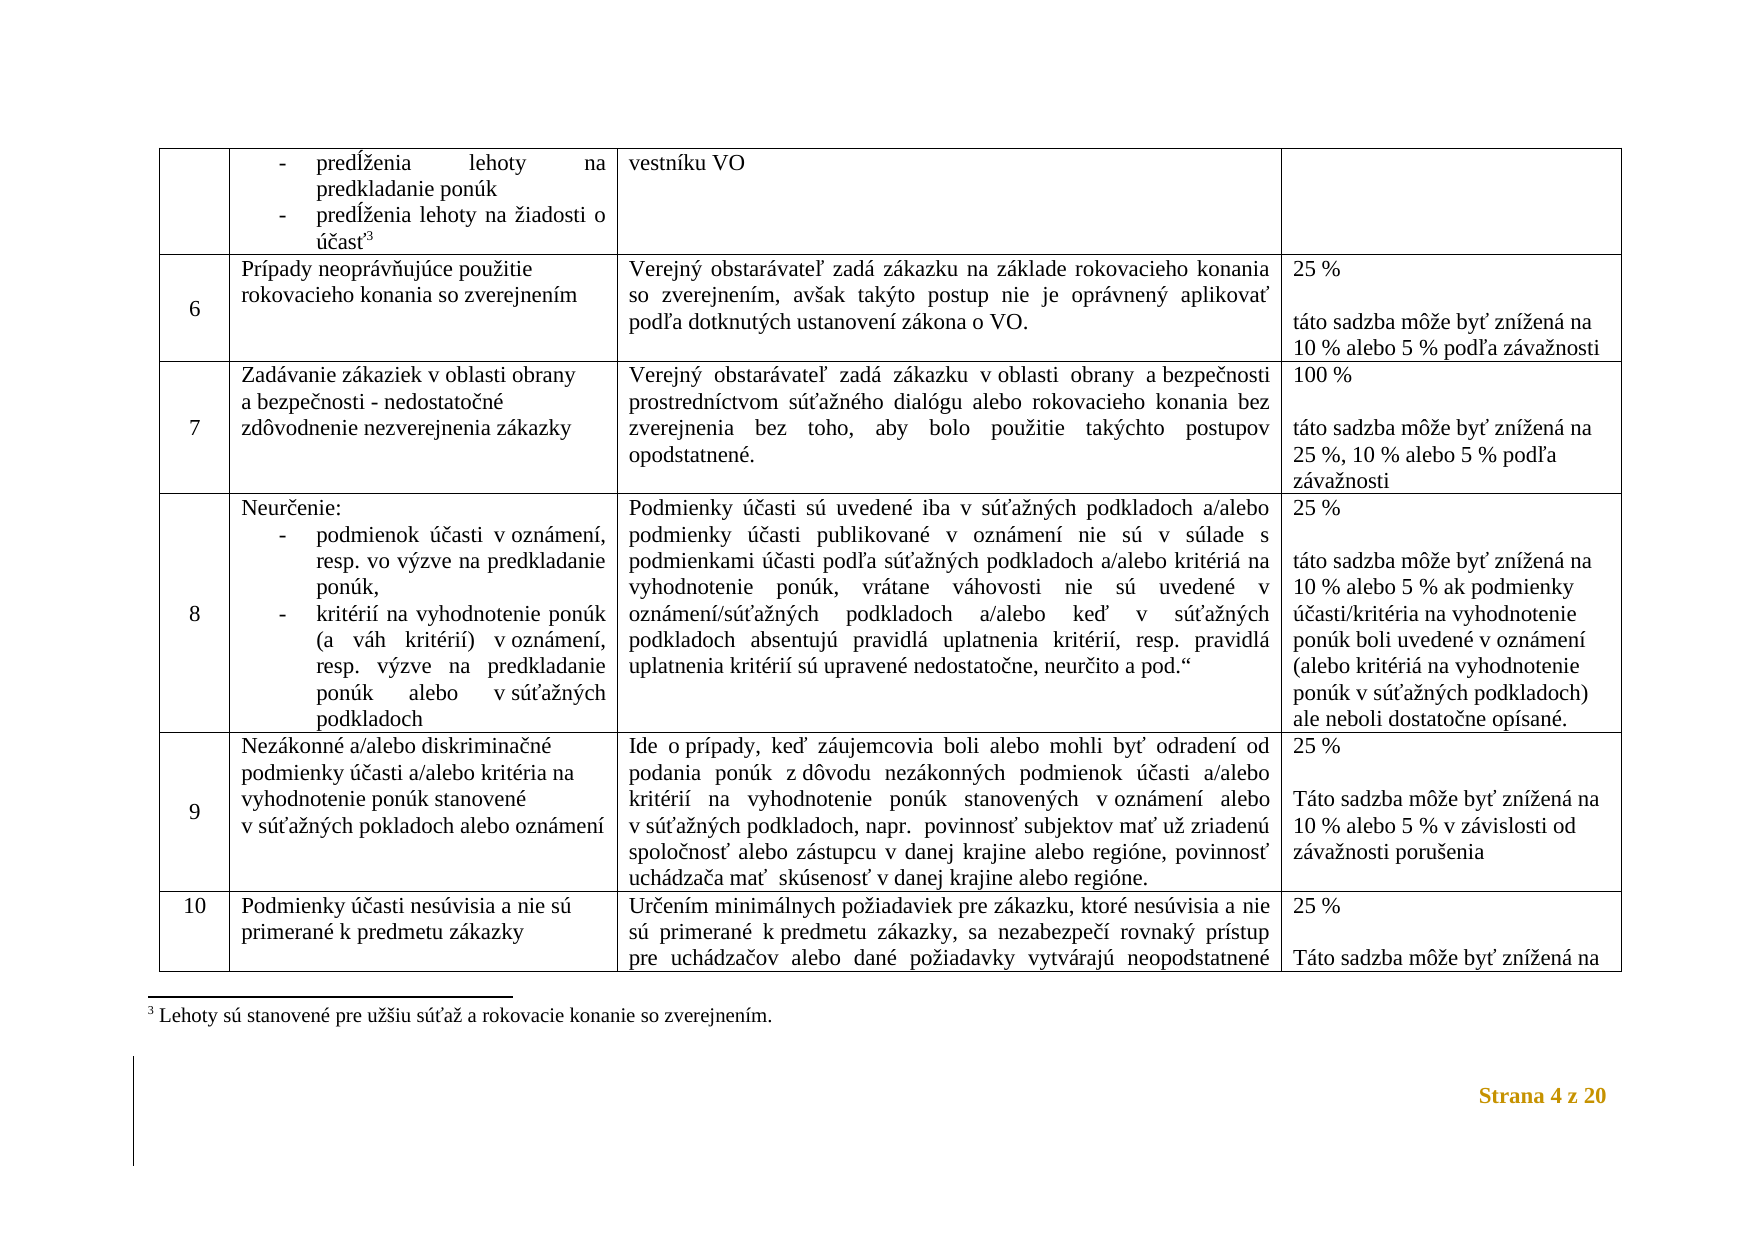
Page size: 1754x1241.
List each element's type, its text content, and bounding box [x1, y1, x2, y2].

table_cell 100 % táto sadzba môže byť znížená na 25 %, 10 % alebo 5 % podľa závažnosti [1282, 362, 1621, 493]
table_cell 5 [160, 149, 229, 254]
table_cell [230, 892, 617, 971]
table_cell Prípady neoprávňujúce použitie rokovacieho konania so zverejnením [230, 255, 617, 361]
table_cell 25 % táto sadzba môže byť znížená na 10 % alebo 5 % podľa závažnosti [1282, 255, 1621, 361]
table_cell Verejný obstarávateľ zadá zákazku v oblasti obrany a bezpečnosti prostredníctvom súťažného dialógu alebo rokovacieho konania bez zverejnenia bez toho, aby bolo použitie takýchto postupov opodstatnené. [618, 362, 1281, 493]
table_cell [618, 149, 1281, 254]
table_cell 9 [160, 733, 229, 891]
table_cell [1282, 892, 1621, 971]
table_cell Verejný obstarávateľ zadá zákazku na základe rokovacieho konania so zverejnením, avšak takýto postup nie je oprávnený aplikovať podľa dotknutých ustanovení zákona o VO. [618, 255, 1281, 361]
table_cell 7 [160, 362, 229, 493]
table_cell 25 % táto sadzba môže byť znížená na 10 % alebo 5 % ak podmienky účasti/kritéria na vyhodnotenie ponúk boli uvedené v oznámení (alebo kritériá na vyhodnotenie ponúk v súťažných podkladoch) ale neboli dostatočne opísané. [1282, 494, 1621, 732]
table_cell 6 [160, 255, 229, 361]
table_cell 8 [160, 494, 229, 732]
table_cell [618, 892, 1281, 971]
table_cell Neurčenie: podmienok účasti v oznámení, resp. vo výzve na predkladanie ponúk, kritérií na vyhodnotenie ponúk (a váh kritérií) v oznámení, resp. výzve na predkladanie ponúk alebo v súťažných podkladoch [230, 494, 617, 732]
table_cell 25 % Táto sadzba môže byť znížená na 10 % alebo 5 % v závislosti od závažnosti porušenia [1282, 733, 1621, 891]
table_cell Podmienky účasti sú uvedené iba v súťažných podkladoch a/alebo podmienky účasti publikované v oznámení nie sú v súlade s podmienkami účasti podľa súťažných podkladoch a/alebo kritériá na vyhodnotenie ponúk, vrátane váhovosti nie sú uvedené v oznámení/súťažných podkladoch a/alebo keď v súťažných podkladoch absentujú pravidlá uplatnenia kritérií, resp. pravidlá uplatnenia kritérií sú upravené nedostatočne, neurčito a pod.“ [618, 494, 1281, 732]
table_cell Zadávanie zákaziek v oblasti obrany a bezpečnosti - nedostatočné zdôvodnenie nezverejnenia zákazky [230, 362, 617, 493]
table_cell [1282, 149, 1621, 254]
table_cell 10 [160, 892, 229, 971]
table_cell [230, 149, 617, 254]
table_cell Nezákonné a/alebo diskriminačné podmienky účasti a/alebo kritéria na vyhodnotenie ponúk stanovené v súťažných pokladoch alebo oznámení [230, 733, 617, 891]
table_cell Ide o prípady, keď záujemcovia boli alebo mohli byť odradení od podania ponúk z dôvodu nezákonných podmienok účasti a/alebo kritérií na vyhodnotenie ponúk stanovených v oznámení alebo v súťažných podkladoch, napr. povinnosť subjektov mať už zriadenú spoločnosť alebo zástupcu v danej krajine alebo regióne, povinnosť uchádzača mať skúsenosť v danej krajine alebo regióne. [618, 733, 1281, 891]
